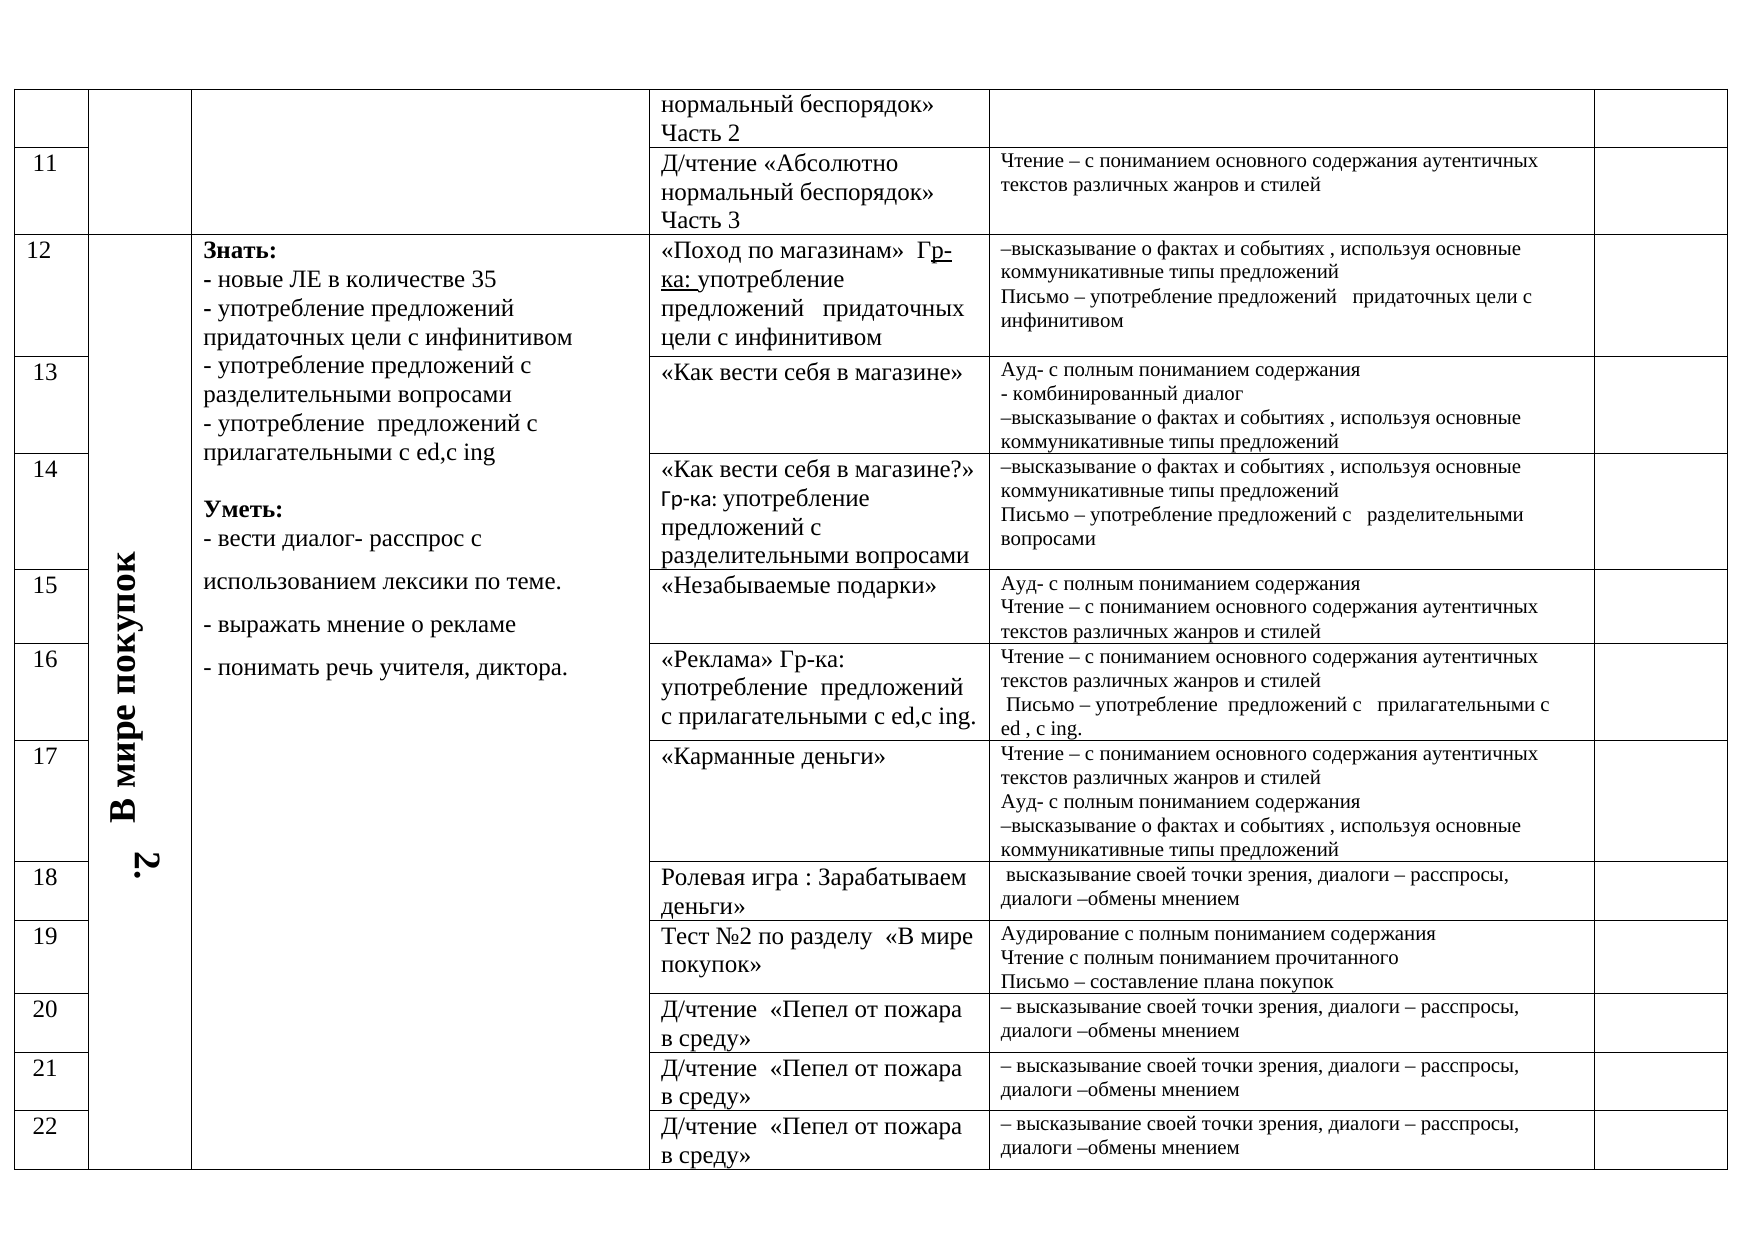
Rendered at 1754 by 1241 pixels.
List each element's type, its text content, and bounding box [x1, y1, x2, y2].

table_cell [1595, 235, 1727, 356]
table_cell «Реклама» Гр-ка: употребление предложений с прилагательными с ed,c ing. [650, 644, 989, 740]
table_cell «Как вести себя в магазине» [650, 357, 989, 453]
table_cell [990, 1053, 1594, 1110]
table_cell Д/чтение «Пепел от пожара в среду» [650, 1053, 989, 1110]
table_cell 10 [15, 90, 88, 147]
table_cell 16 [15, 644, 88, 740]
table_cell Ролевая игра : Зарабатываем деньги» [650, 862, 989, 920]
table_cell –высказывание о фактах и событиях , используя основные коммуникативные типы предложений Письмо – употребление предложений с разделительными вопросами [990, 454, 1594, 569]
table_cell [990, 1111, 1594, 1169]
table_cell Знать: - новые ЛЕ в количестве 35 - употребление предложений придаточных цели с инфинитивом - употребление предложений с разделительными вопросами - употребление предложений с прилагательными с ed,c ing Уметь: - вести диалог- расспрос с использованием лексики по теме. - выражать мнение о рекламе - понимать речь учителя, диктора. [192, 235, 649, 1169]
table_cell [1595, 570, 1727, 643]
table_cell [1595, 454, 1727, 569]
table_cell Д/чтение «Пепел от пожара в среду» [650, 1111, 989, 1169]
table_cell 21 [15, 1053, 88, 1110]
table_cell [1595, 357, 1727, 453]
table_cell Чтение – с пониманием основного содержания аутентичных текстов различных жанров и стилей Письмо – употребление предложений с прилагательными с ed , c ing. [990, 644, 1594, 740]
table_cell [1595, 148, 1727, 234]
table_cell «Карманные деньги» [650, 741, 989, 861]
table_cell Д/чтение «Пепел от пожара в среду» [650, 994, 989, 1052]
table_cell Ауд- с полным пониманием содержания - комбинированный диалог –высказывание о фактах и событиях , используя основные коммуникативные типы предложений [990, 357, 1594, 453]
table_cell 19 [15, 921, 88, 993]
table_cell [1595, 862, 1727, 920]
table_cell 11 [15, 148, 88, 234]
table_cell высказывание своей точки зрения, диалоги – расспросы, диалоги –обмены мнением [990, 862, 1594, 920]
table_cell 18 [15, 862, 88, 920]
table_cell [1595, 90, 1727, 147]
table_cell Аудирование с полным пониманием содержания Чтение с полным пониманием прочитанного Письмо – составление плана покупок [990, 921, 1594, 993]
table_cell 15 [15, 570, 88, 643]
table_cell 20 [15, 994, 88, 1052]
table_cell [1595, 644, 1727, 740]
table_cell [1595, 1053, 1727, 1110]
table_cell – высказывание своей точки зрения, диалоги – расспросы, диалоги –обмены мнением [990, 994, 1594, 1052]
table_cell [650, 90, 989, 147]
table_cell Чтение – с пониманием основного содержания аутентичных текстов различных жанров и стилей Ауд- с полным пониманием содержания –высказывание о фактах и событиях , используя основные коммуникативные типы предложений [990, 741, 1594, 861]
table_cell 22 [15, 1111, 88, 1169]
table_cell [1595, 1111, 1727, 1169]
table_cell «Незабываемые подарки» [650, 570, 989, 643]
table_cell Д/чтение «Абсолютно нормальный беспорядок» Часть 3 [650, 148, 989, 234]
table_cell 17 [15, 741, 88, 861]
table_cell В мире покупок [89, 235, 191, 1169]
table_cell [1595, 921, 1727, 993]
table_cell –высказывание о фактах и событиях , используя основные коммуникативные типы предложений Письмо – употребление предложений придаточных цели с инфинитивом [990, 235, 1594, 356]
table_cell [1595, 741, 1727, 861]
table_cell Тест №2 по разделу «В мире покупок» [650, 921, 989, 993]
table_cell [990, 90, 1594, 147]
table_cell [990, 148, 1594, 234]
table_cell 13 [15, 357, 88, 453]
table_cell Ауд- с полным пониманием содержания Чтение – с пониманием основного содержания аутентичных текстов различных жанров и стилей [990, 570, 1594, 643]
table_cell «Поход по магазинам» Гр-ка: употребление предложений придаточных цели с инфинитивом [650, 235, 989, 356]
table_cell 14 [15, 454, 88, 569]
table_cell 12 [15, 235, 88, 356]
table_cell [1595, 994, 1727, 1052]
table_cell «Как вести себя в магазине?» Гр-ка: употребление предложений с разделительными вопросами [650, 454, 989, 569]
